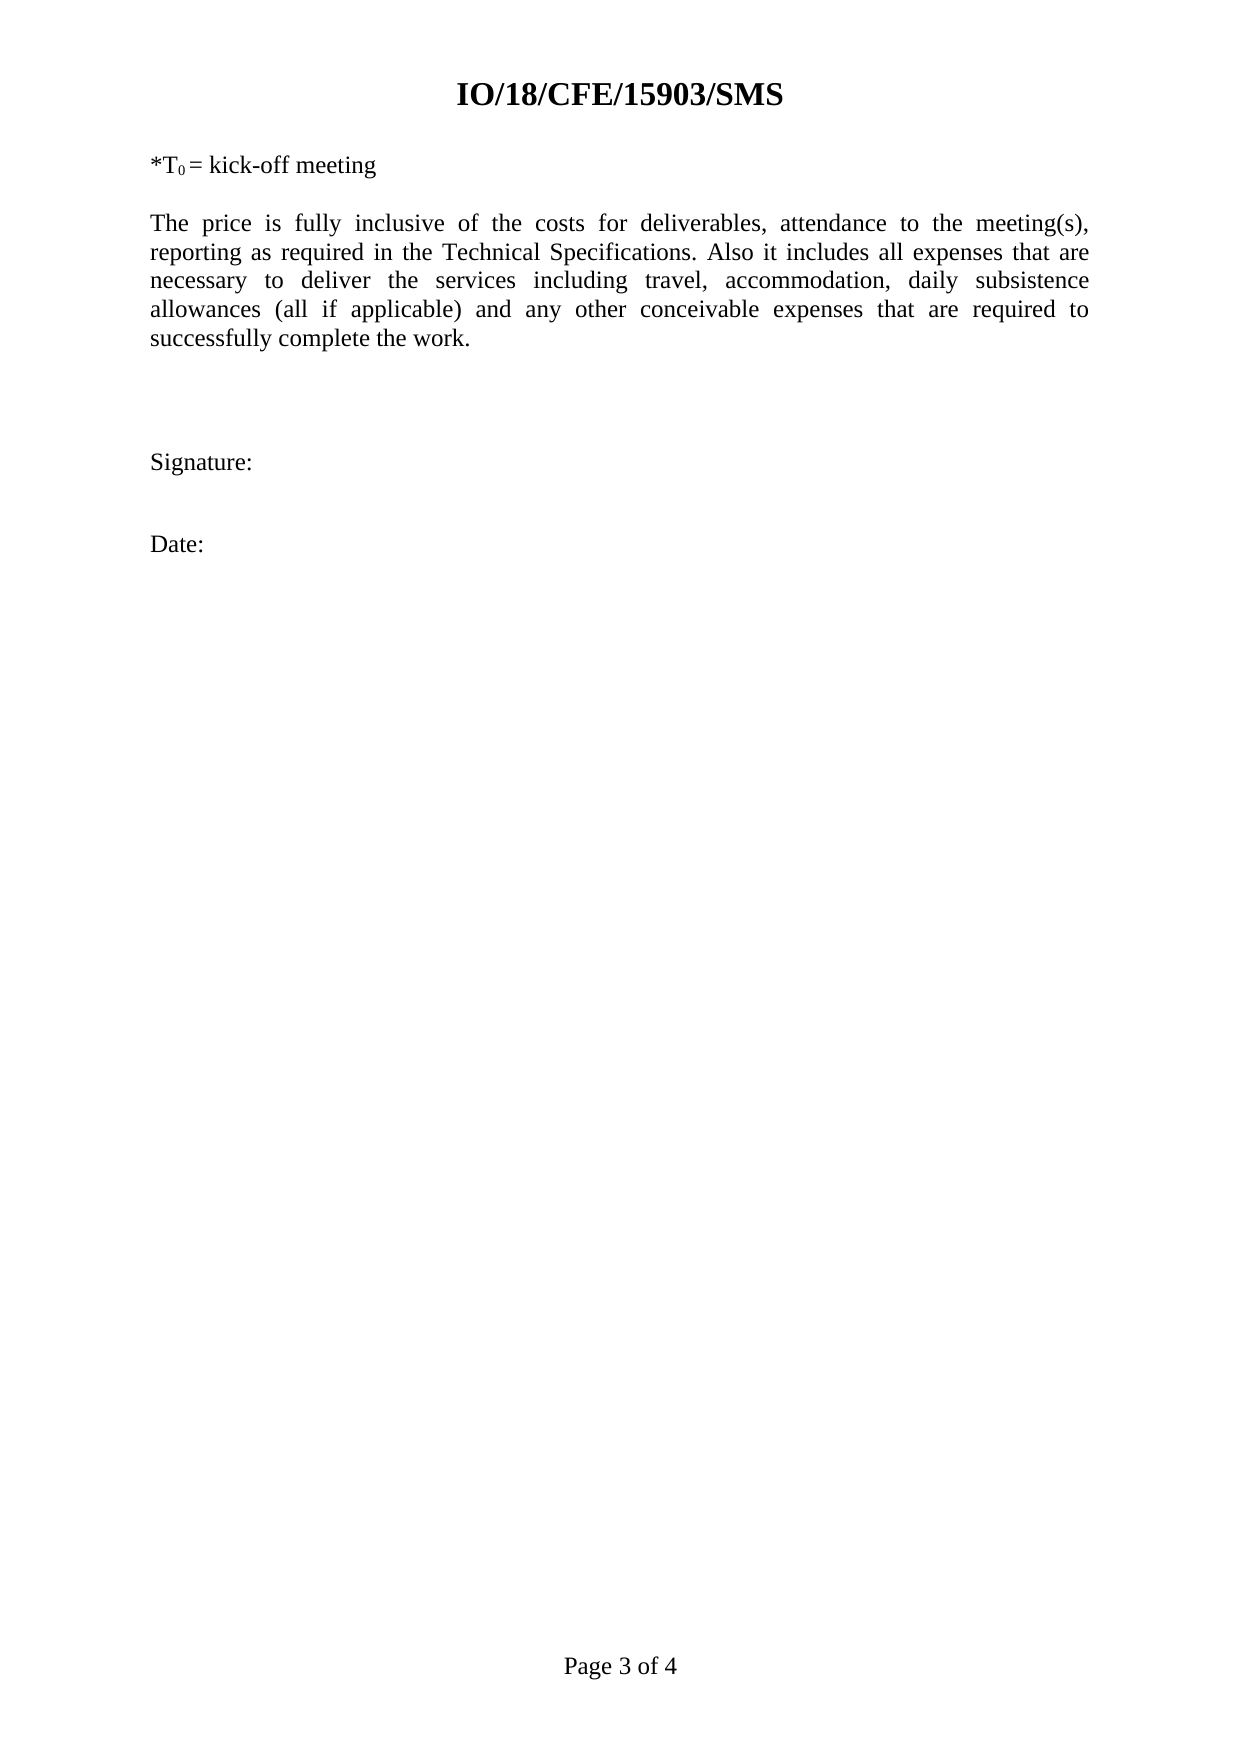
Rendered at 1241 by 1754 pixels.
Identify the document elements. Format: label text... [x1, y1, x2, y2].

text Signature: [150, 447, 1090, 475]
text Date: [150, 529, 1090, 558]
text The price is fully inclusive of the costs for deliverables, attendance to the meeting(s), reporting as required in the Technical Specifications. Also it includes all expenses that are necessary to deliver the services including travel, accommodation, daily subsistence allowances (all if applicable) and any other conceivable expenses that are required to successfully complete the work. [150, 208, 1090, 352]
text *T0 = kick-off meeting [150, 150, 1090, 179]
